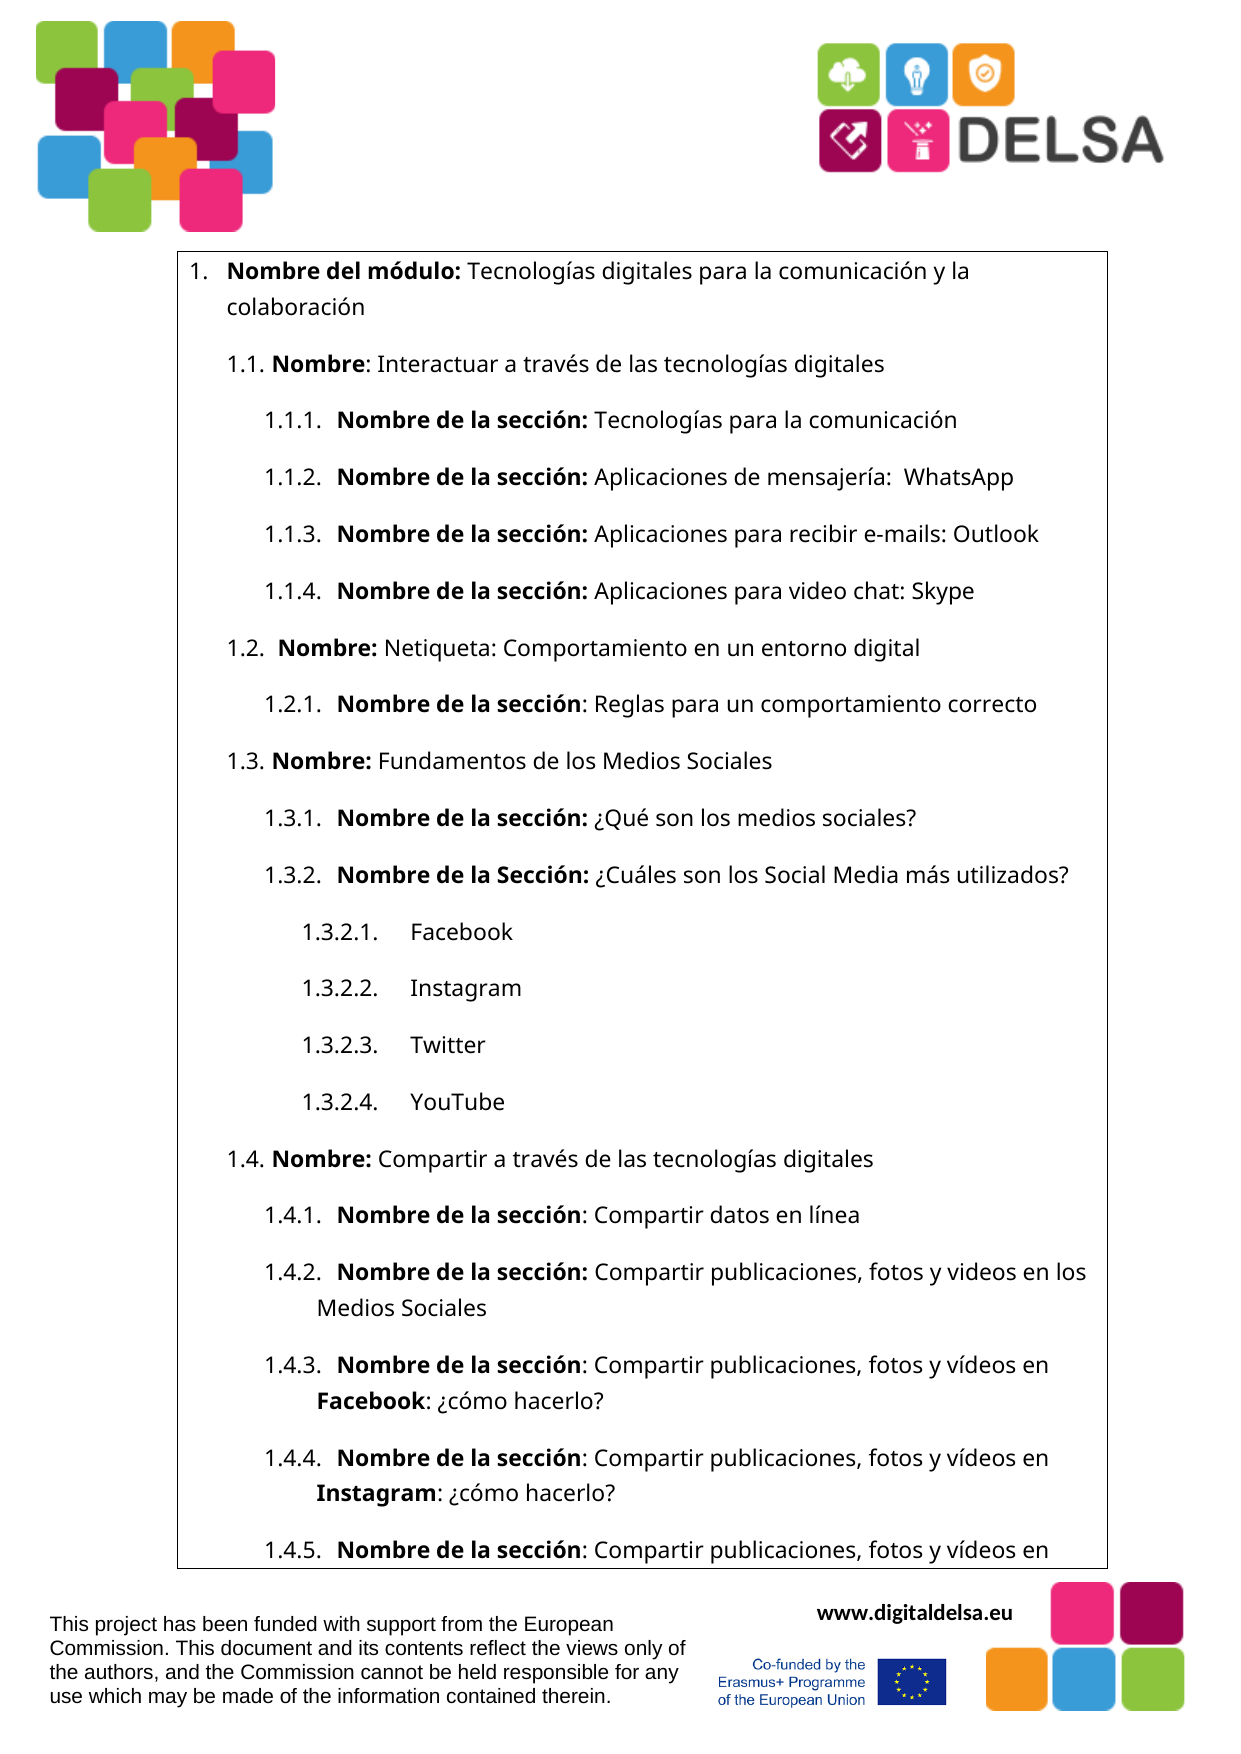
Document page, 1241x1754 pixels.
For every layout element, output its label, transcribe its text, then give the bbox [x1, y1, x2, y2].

picture [36, 21, 275, 232]
picture [986, 1582, 1185, 1711]
picture [770, 31, 1207, 199]
picture [704, 1645, 958, 1718]
